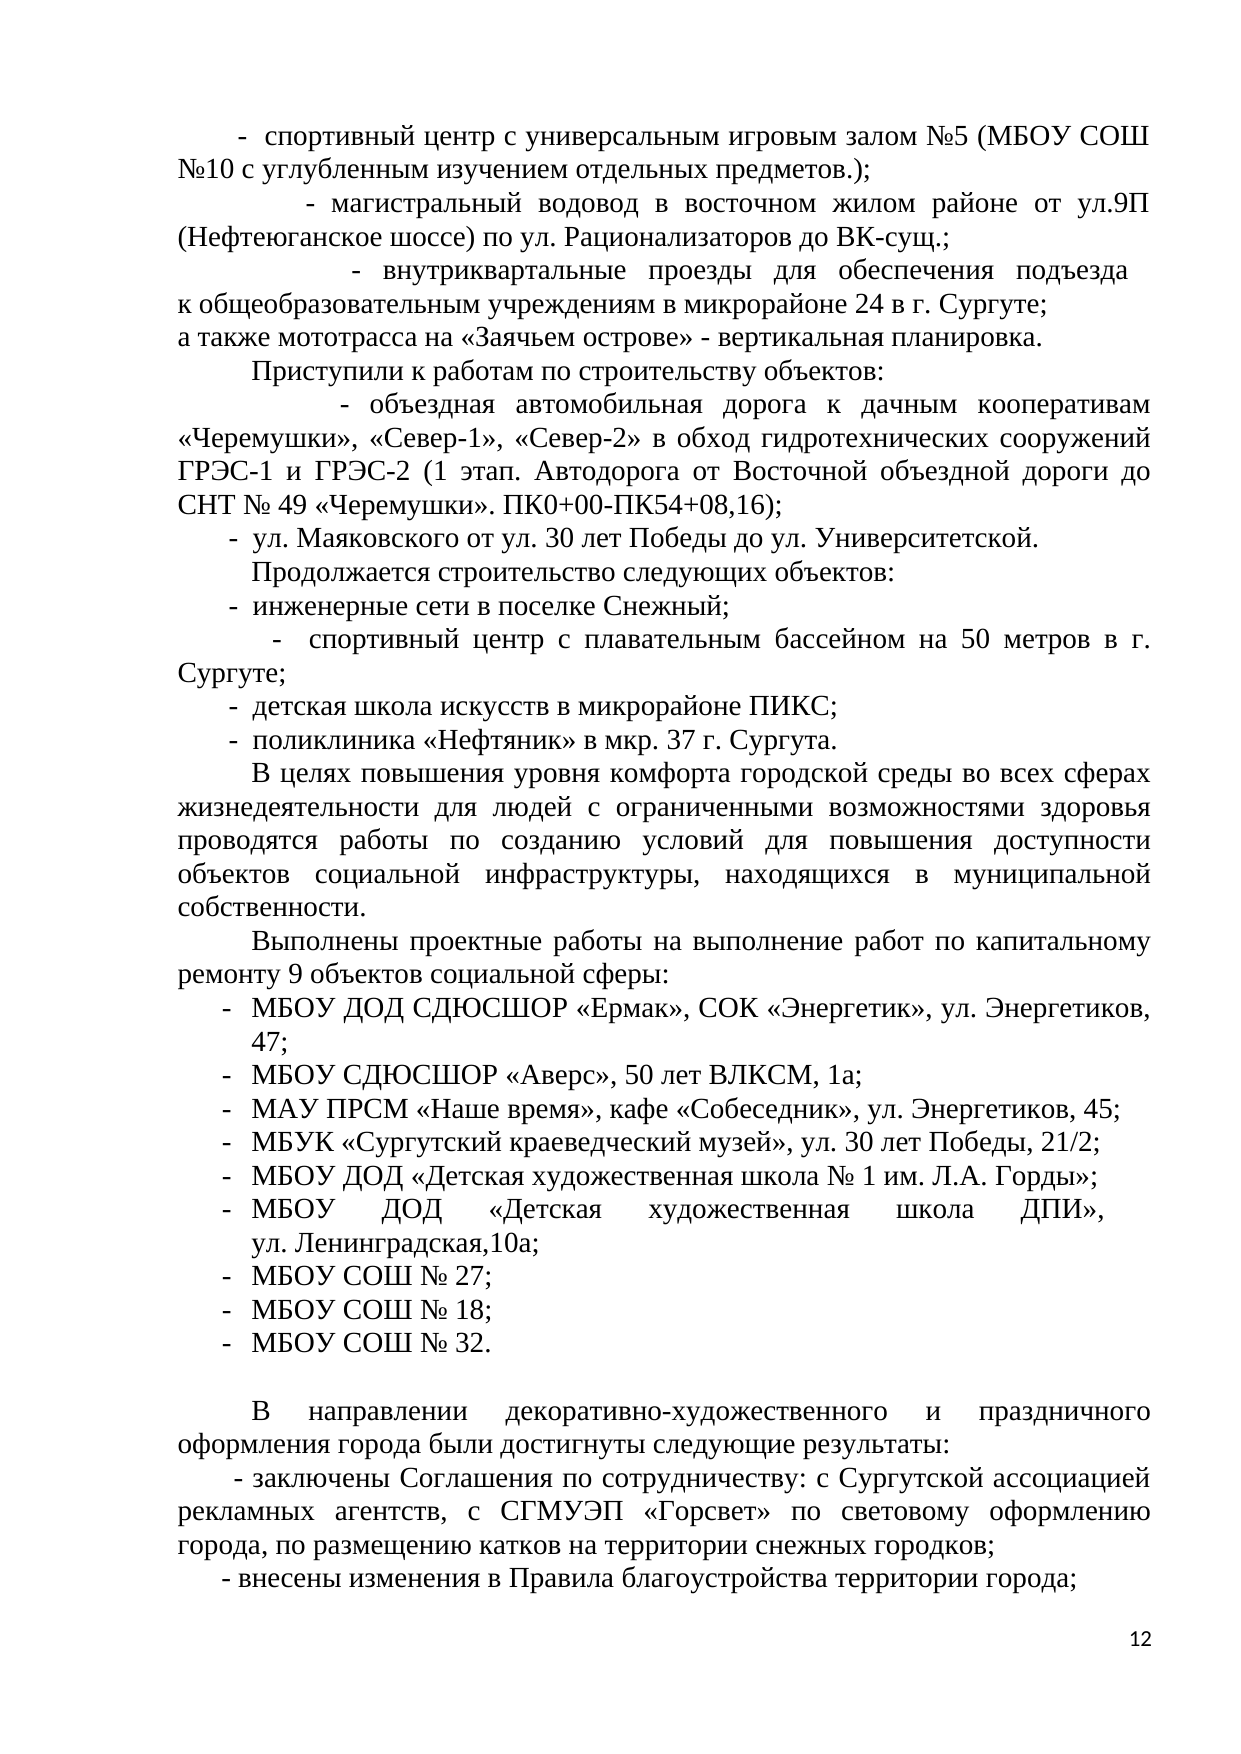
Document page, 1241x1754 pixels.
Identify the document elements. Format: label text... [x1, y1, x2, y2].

list МБОУ ДОД «Детская художественная школа № 1 им. Л.А. Горды»; [222, 1158, 1152, 1191]
text - объездная автомобильная дорога к дачным кооперативам «Черемушки», «Север-1», «Север-2» в обход гидротехнических сооружений ГРЭС-1 и ГРЭС-2 (1 этап. Автодорога от Восточной объездной дороги до СНТ № 49 «Черемушки». ПК0+00-ПК54+08,16); [177, 386, 1152, 521]
text - внесены изменения в Правила благоустройства территории города; [177, 1560, 1152, 1594]
list МБОУ СОШ № 27; [222, 1258, 1152, 1292]
list МБОУ ДОД СДЮСШОР «Ермак», СОК «Энергетик», ул. Энергетиков, 47; [222, 990, 1152, 1057]
list МБОУ СОШ № 18; [222, 1292, 1152, 1326]
text В целях повышения уровня комфорта городской среды во всех сферах жизнедеятельности для людей с ограниченными возможностями здоровья проводятся работы по созданию условий для повышения доступности объектов социальной инфраструктуры, находящихся в муниципальной собственности. [177, 755, 1152, 923]
text - спортивный центр с универсальным игровым залом №5 (МБОУ СОШ №10 с углубленным изучением отдельных предметов.); [177, 118, 1152, 185]
list МБОУ СОШ № 32. [222, 1326, 1152, 1359]
text В направлении декоративно-художественного и праздничного оформления города были достигнуты следующие результаты: [177, 1393, 1152, 1460]
list МБОУ ДОД «Детская художественная школа ДПИ», ул. Ленинградская,10а; [222, 1191, 1152, 1258]
text - магистральный водовод в восточном жилом районе от ул.9П (Нефтеюганское шоссе) по ул. Рационализаторов до ВК-сущ.; [177, 185, 1152, 252]
text - поликлиника «Нефтяник» в мкр. 37 г. Сургута. [177, 722, 1152, 755]
list МАУ ПРСМ «Наше время», кафе «Собеседник», ул. Энергетиков, 45; [222, 1091, 1152, 1124]
text - внутриквартальные проезды для обеспечения подъезда к общеобразовательным учреждениям в микрорайоне 24 в г. Сургуте; [177, 252, 1152, 319]
text Выполнены проектные работы на выполнение работ по капитальному ремонту 9 объектов социальной сферы: [177, 923, 1152, 990]
text - заключены Соглашения по сотрудничеству: с Сургутской ассоциацией рекламных агентств, с СГМУЭП «Горсвет» по световому оформлению города, по размещению катков на территории снежных городков; [177, 1460, 1152, 1560]
text - ул. Маяковского от ул. 30 лет Победы до ул. Университетской. [177, 521, 1152, 554]
list МБУК «Сургутский краеведческий музей», ул. 30 лет Победы, 21/2; [222, 1124, 1152, 1158]
text - детская школа искусств в микрорайоне ПИКС; [177, 688, 1152, 722]
text - инженерные сети в поселке Снежный; [177, 588, 1152, 621]
text Продолжается строительство следующих объектов: [177, 554, 1152, 588]
text а также мототрасса на «Заячьем острове» - вертикальная планировка. [177, 319, 1152, 353]
text - спортивный центр с плавательным бассейном на 50 метров в г. Сургуте; [177, 621, 1152, 688]
text Приступили к работам по строительству объектов: [177, 353, 1152, 386]
list МБОУ СДЮСШОР «Аверс», 50 лет ВЛКСМ, 1а; [222, 1057, 1152, 1091]
